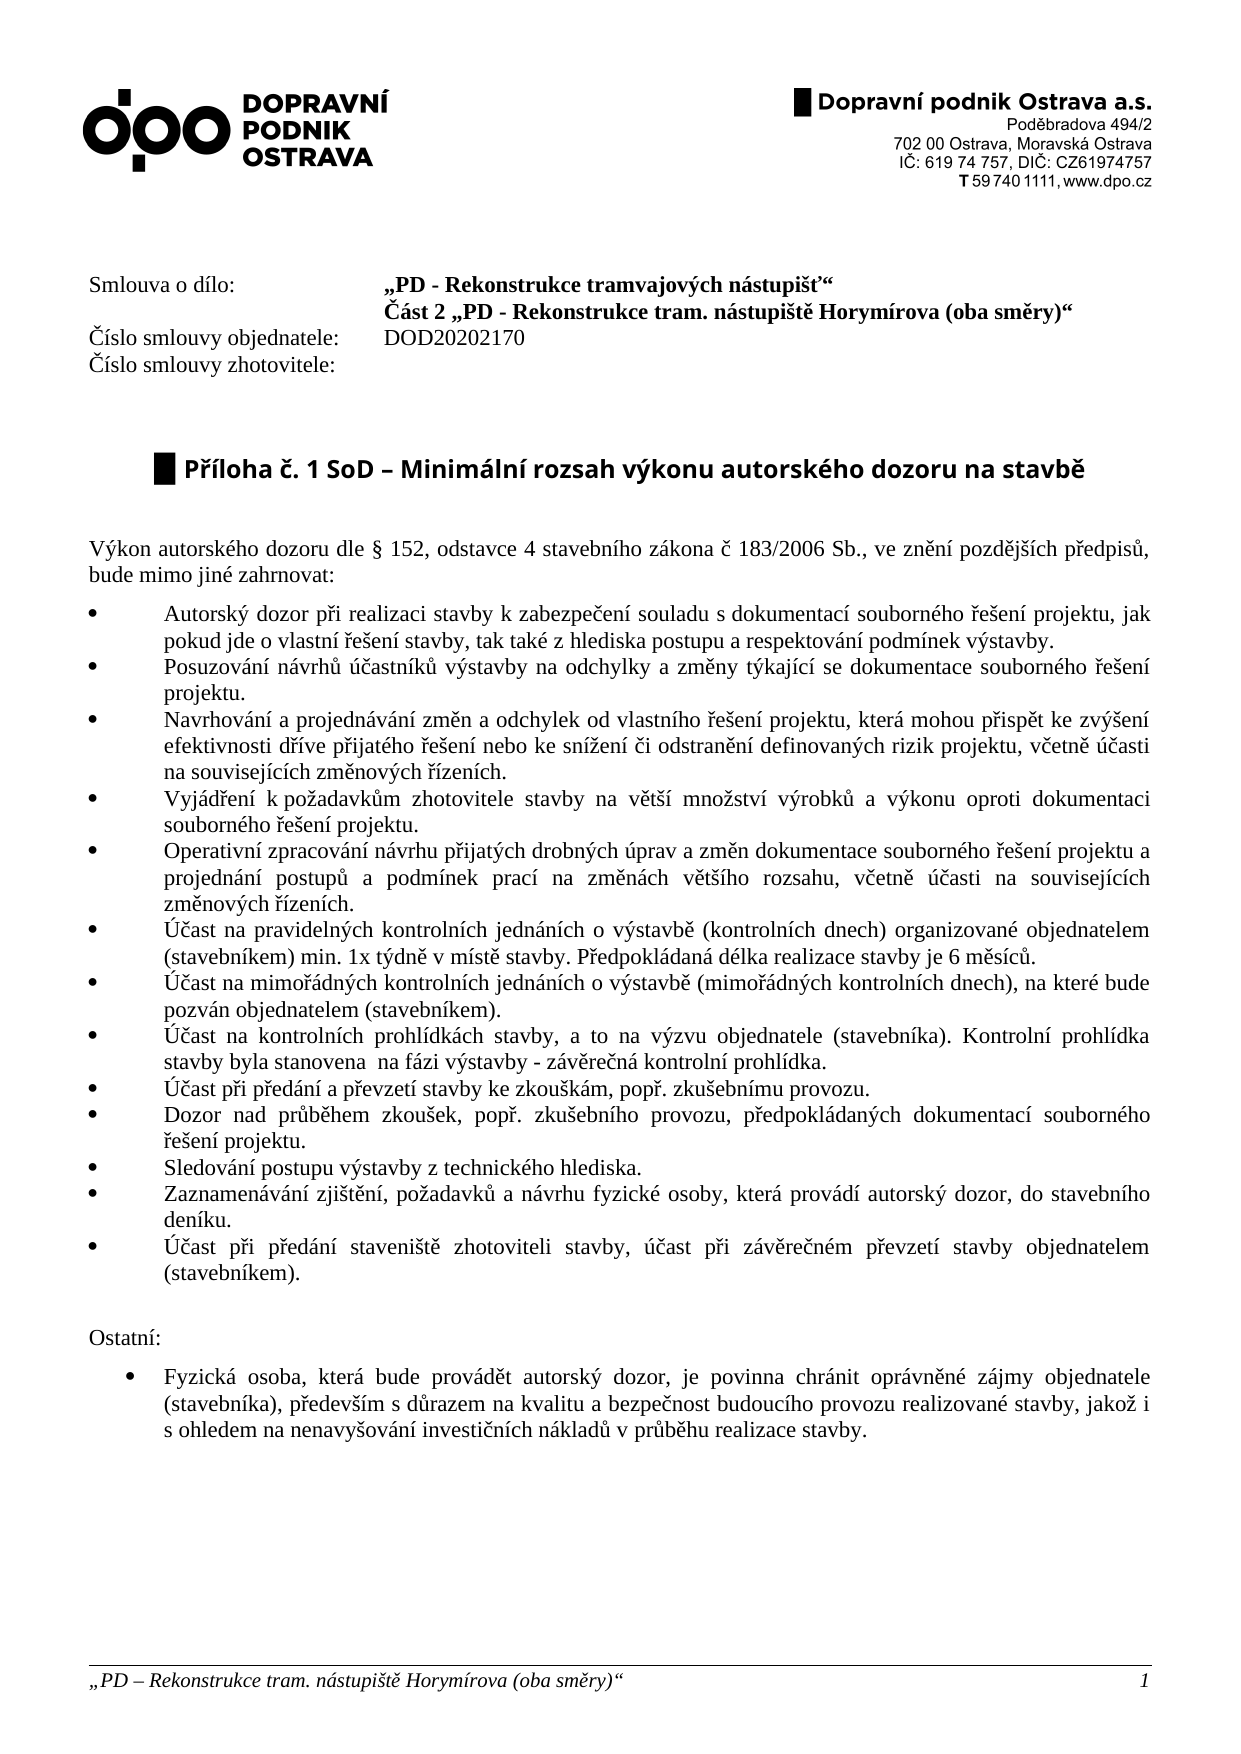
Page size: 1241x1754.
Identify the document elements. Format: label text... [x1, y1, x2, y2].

text Výkon autorského dozoru dle § 152, odstavce 4 stavebního zákona č 183/2006 Sb., ve znění pozdějších předpisů, bude mimo jiné zahrnovat: [89, 535, 1152, 588]
text Číslo smlouvy objednatele: DOD20202170 [89, 324, 1152, 351]
text Číslo smlouvy zhotovitele: [89, 351, 1152, 377]
list Zaznamenávání zjištění, požadavků a návrhu fyzické osoby, která provádí autorský dozor, do stavebního deníku. [89, 1180, 1152, 1233]
list Operativní zpracování návrhu přijatých drobných úprav a změn dokumentace souborného řešení projektu a projednání postupů a podmínek prací na změnách většího rozsahu, včetně účasti na souvisejících změnových řízeních. [89, 837, 1152, 917]
list Fyzická osoba, která bude provádět autorský dozor, je povinna chránit oprávněné zájmy objednatele (stavebníka), především s důrazem na kvalitu a bezpečnost budoucího provozu realizované stavby, jakož i s ohledem na nenavyšování investičních nákladů v průběhu realizace stavby. [126, 1363, 1152, 1442]
picture [794, 88, 1152, 190]
picture [82, 89, 390, 172]
list Posuzování návrhů účastníků výstavby na odchylky a změny týkající se dokumentace souborného řešení projektu. [89, 653, 1152, 706]
list Autorský dozor při realizaci stavby k zabezpečení souladu s dokumentací souborného řešení projektu, jak pokud jde o vlastní řešení stavby, tak také z hlediska postupu a respektování podmínek výstavby. [89, 600, 1152, 653]
text Část 2 „PD - Rekonstrukce tram. nástupiště Horymírova (oba směry)“ [310, 298, 1152, 324]
list Účast při předání a převzetí stavby ke zkouškám, popř. zkušebnímu provozu. [89, 1075, 1152, 1101]
list Účast na kontrolních prohlídkách stavby, a to na výzvu objednatele (stavebníka). Kontrolní prohlídka stavby byla stanovena na fázi výstavby - závěrečná kontrolní prohlídka. [89, 1022, 1152, 1075]
list Navrhování a projednávání změn a odchylek od vlastního řešení projektu, která mohou přispět ke zvýšení efektivnosti dříve přijatého řešení nebo ke snížení či odstranění definovaných rizik projektu, včetně účasti na souvisejících změnových řízeních. [89, 706, 1152, 785]
list Sledování postupu výstavby z technického hlediska. [89, 1154, 1152, 1180]
list Dozor nad průběhem zkoušek, popř. zkušebního provozu, předpokládaných dokumentací souborného řešení projektu. [89, 1101, 1152, 1154]
list Účast při předání staveniště zhotoviteli stavby, účast při závěrečném převzetí stavby objednatelem (stavebníkem). [89, 1233, 1152, 1286]
list Účast na pravidelných kontrolních jednáních o výstavbě (kontrolních dnech) organizované objednatelem (stavebníkem) min. 1x týdně v místě stavby. Předpokládaná délka realizace stavby je 6 měsíců. [89, 917, 1152, 969]
subtitle Příloha č. 1 SoD – Minimální rozsah výkonu autorského dozoru na stavbě [89, 452, 1152, 485]
text Ostatní: [89, 1324, 1152, 1351]
list Účast na mimořádných kontrolních jednáních o výstavbě (mimořádných kontrolních dnech), na které bude pozván objednatelem (stavebníkem). [89, 969, 1152, 1022]
text Smlouva o dílo: „PD - Rekonstrukce tramvajových nástupišť“ [89, 272, 1152, 298]
list Vyjádření k požadavkům zhotovitele stavby na větší množství výrobků a výkonu oproti dokumentaci souborného řešení projektu. [89, 785, 1152, 837]
